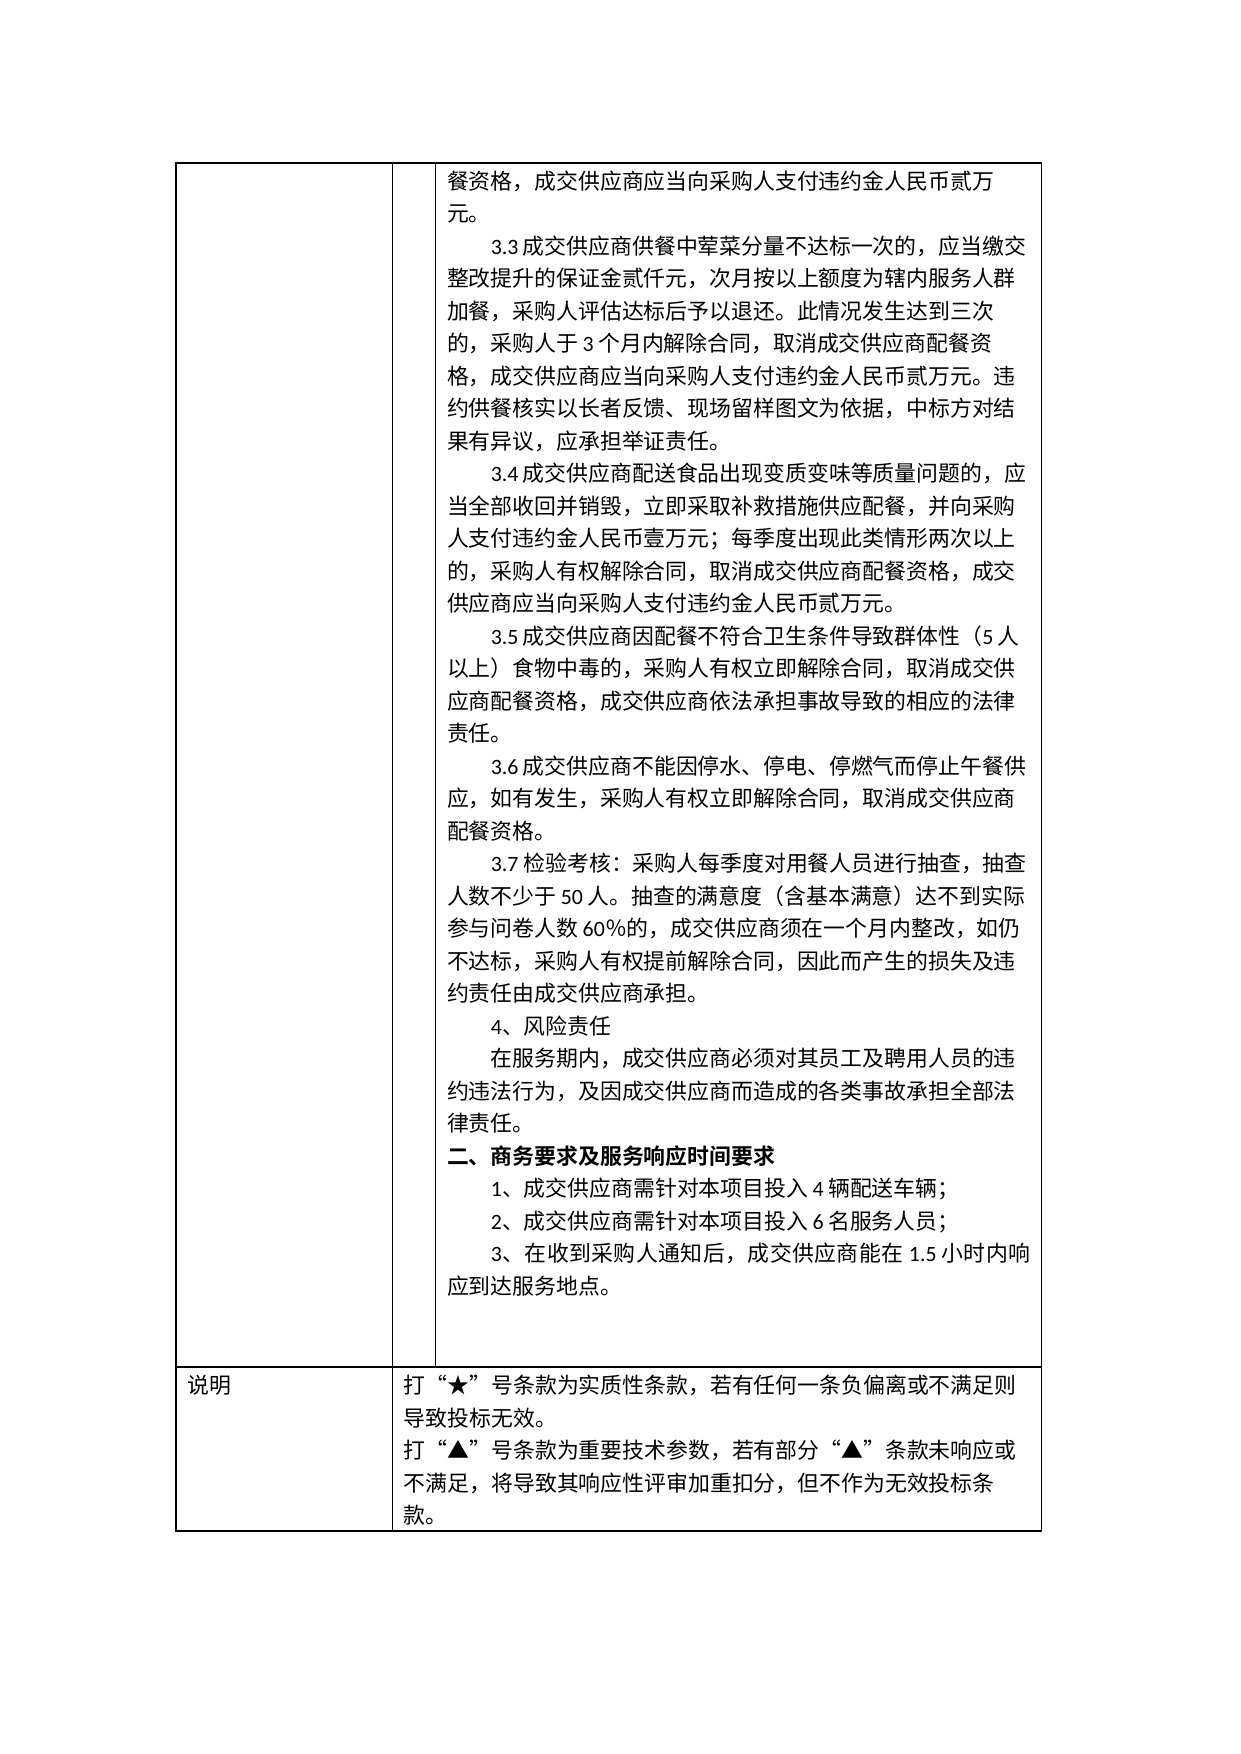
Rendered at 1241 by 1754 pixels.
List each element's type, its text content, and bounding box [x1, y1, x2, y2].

table_cell 说明 [177, 1368, 392, 1530]
table_cell 打“★”号条款为实质性条款，若有任何一条负偏离或不满足则导致投标无效。 打“▲”号条款为重要技术参数，若有部分“▲”条款未响应或不满足，将导致其响应性评审加重扣分，但不作为无效投标条款。 [393, 1368, 1041, 1530]
table_cell 1 [393, 164, 435, 1366]
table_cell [436, 164, 1041, 1366]
table_cell [177, 164, 392, 1366]
